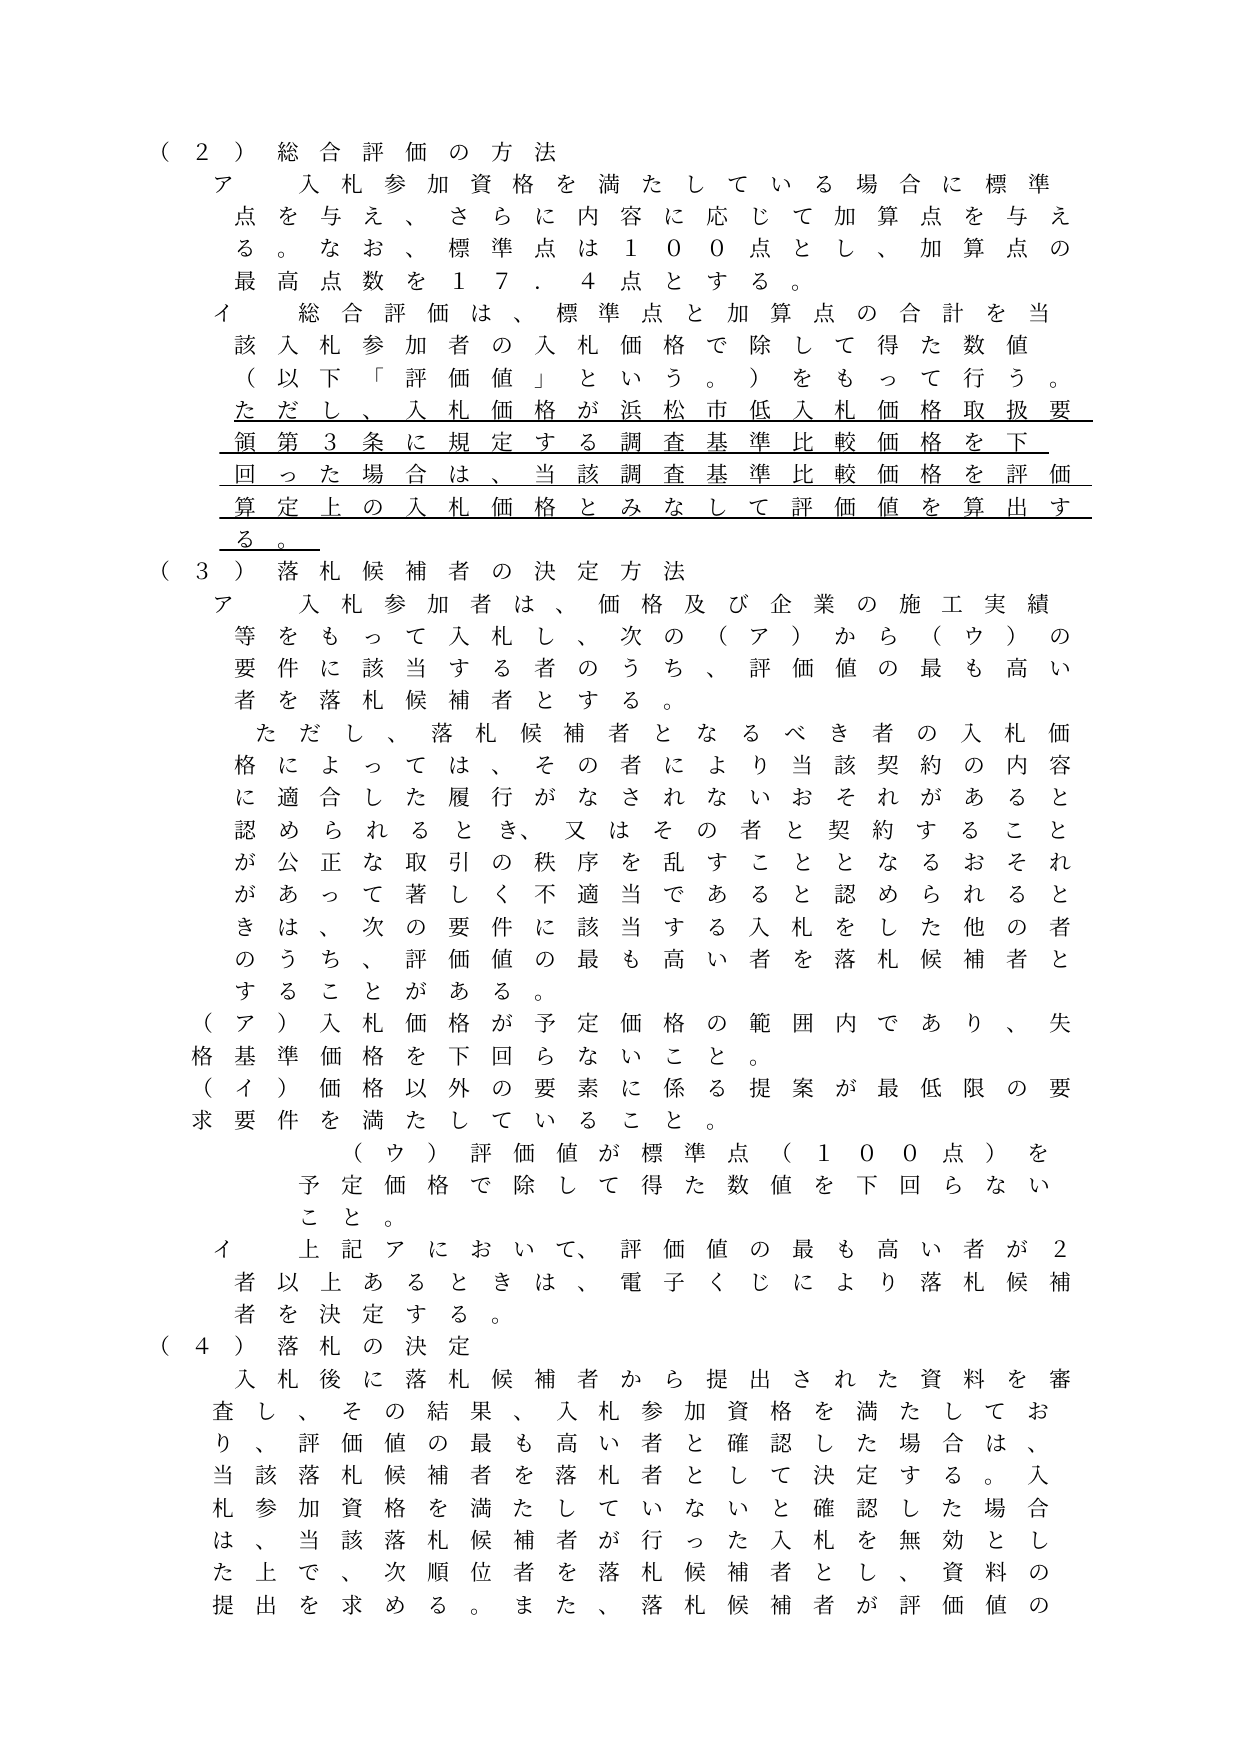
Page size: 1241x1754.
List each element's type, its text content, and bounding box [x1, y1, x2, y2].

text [193, 1361, 1092, 1620]
text （イ）価格以外の要素に係る提案が最低限の要求要件を満たしていること。 [191, 1071, 1092, 1135]
text （ウ）評価値が標準点（１００点）を予定価格で除して得た数値を下回らないこと。 [281, 1135, 1092, 1232]
text イ 上記アにおいて、評価値の最も高い者が２者以上あるときは、電子くじにより落札候補者を決定する。 [193, 1232, 1092, 1329]
text （３）落札候補者の決定方法 [148, 554, 1092, 586]
text （２）総合評価の方法 [148, 134, 1092, 167]
text ア 入札参加資格を満たしている場合に標準点を与え、さらに内容に応じて加算点を与える。なお、標準点は１００点とし、加算点の最高点数を１７．４点とする。 [198, 167, 1092, 296]
text （４）落札の決定 [148, 1329, 1092, 1361]
text ア 入札参加者は、価格及び企業の施工実績等をもって入札し、次の（ア）から（ウ）の要件に該当する者のうち、評価値の最も高い者を落札候補者とする。 [198, 586, 1092, 716]
text イ 総合評価は、標準点と加算点の合計を当該入札参加者の入札価格で除して得た数値（以下「評価値」という。）をもって行う。ただし、入札価格が浜松市低入札価格取扱要領第３条に規定する調査基準比較価格を下回った場合は、当該調査基準比較価格を評価算定上の入札価格とみなして評価値を算出する。 [198, 296, 1092, 554]
text ただし、落札候補者となるべき者の入札価格によっては、その者により当該契約の内容に適合した履行がなされないおそれがあると認められるとき、又はその者と契約することが公正な取引の秩序を乱すこととなるおそれがあって著しく不適当であると認められるときは、次の要件に該当する入札をした他の者のうち、評価値の最も高い者を落札候補者とすることがある。 [223, 716, 1092, 1006]
text （ア）入札価格が予定価格の範囲内であり、失格基準価格を下回らないこと。 [191, 1006, 1092, 1071]
